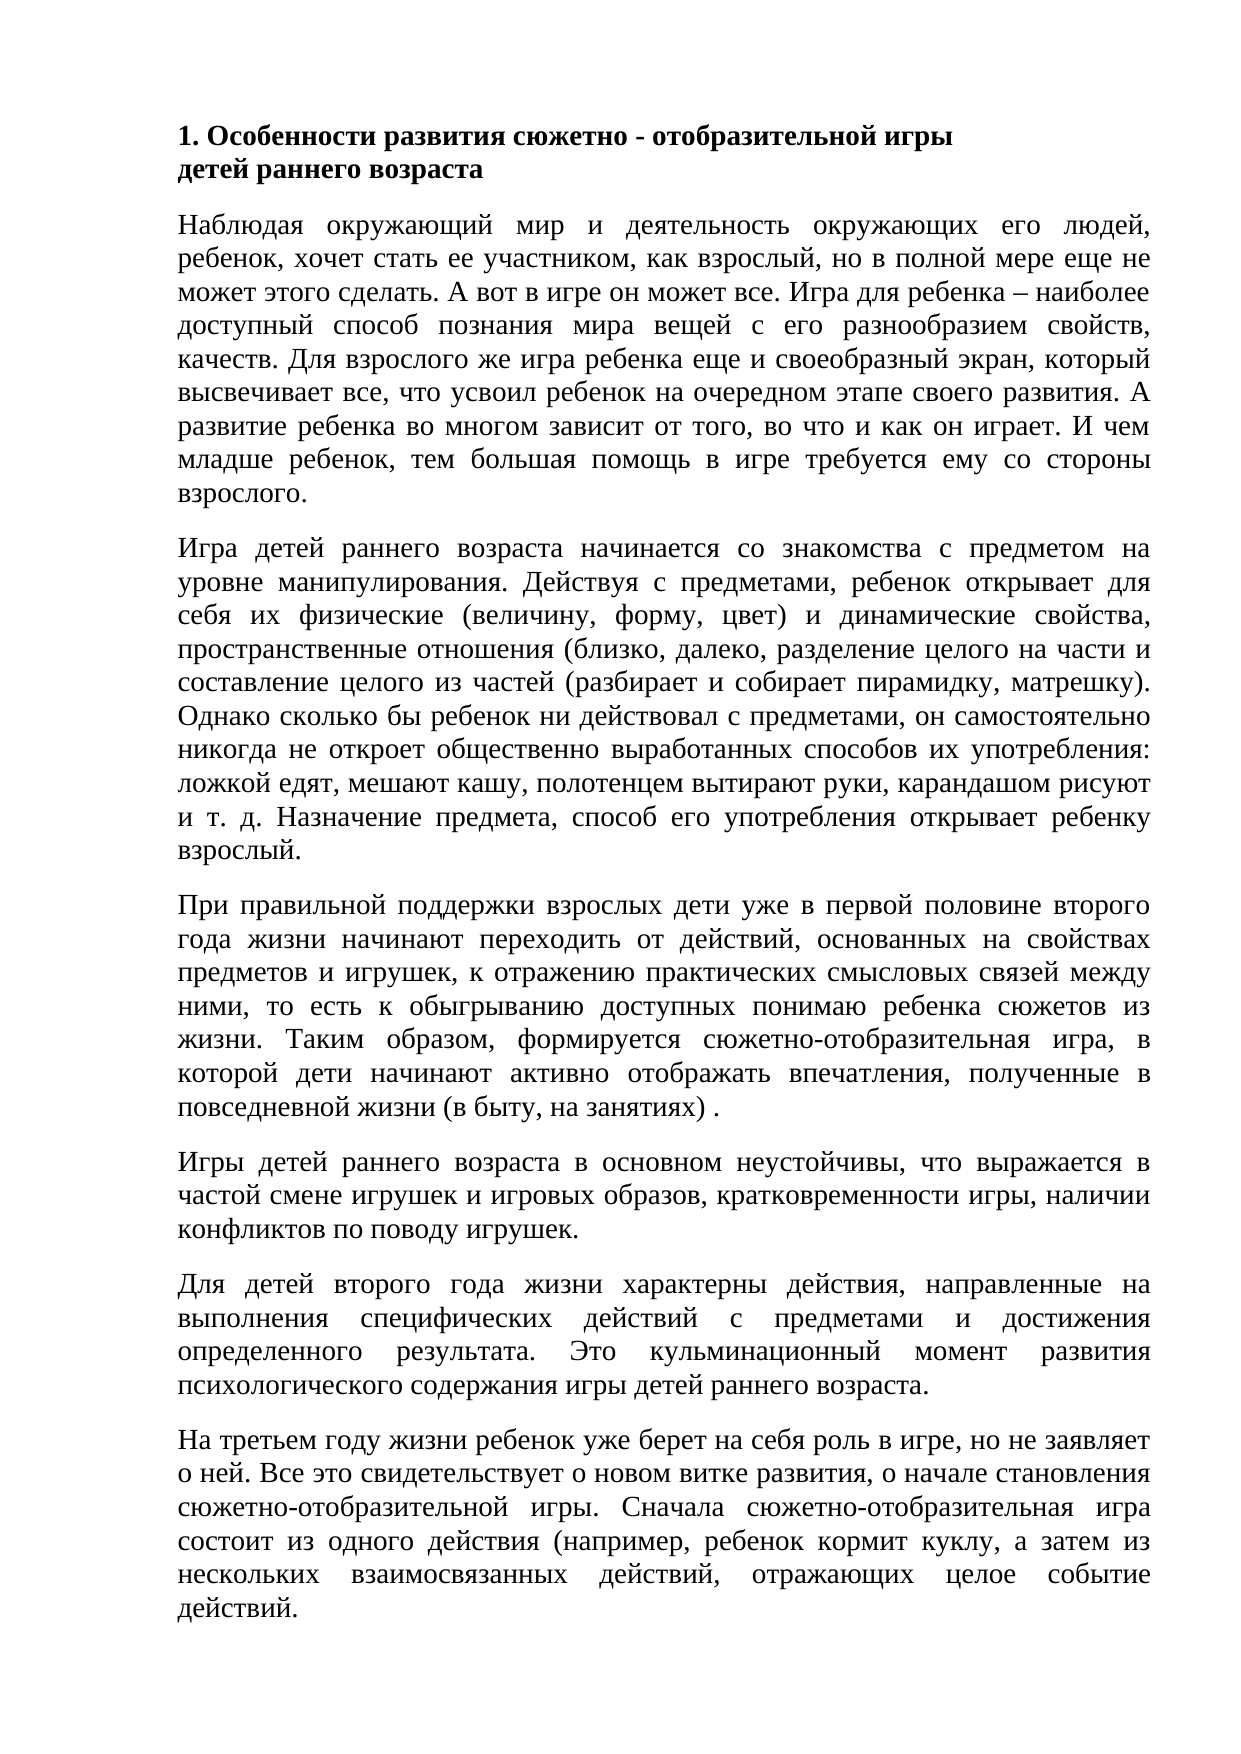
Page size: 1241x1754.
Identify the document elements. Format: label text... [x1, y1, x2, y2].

text Игра детей раннего возраста начинается со знакомства с предметом на уровне манипулирования. Действуя с предметами, ребенок открывает для себя их физические (величину, форму, цвет) и динамические свойства, пространственные отношения (близко, далеко, разделение целого на части и составление целого из частей (разбирает и собирает пирамидку, матрешку). Однако сколько бы ребенок ни действовал с предметами, он самостоятельно никогда не откроет общественно выработанных способов их употребления: ложкой едят, мешают кашу, полотенцем вытирают руки, карандашом рисуют и т. д. Назначение предмета, способ его употребления открывает ребенку взрослый. [177, 530, 1152, 866]
text Наблюдая окружающий мир и деятельность окружающих его людей, ребенок, хочет стать ее участником, как взрослый, но в полной мере еще не может этого сделать. А вот в игре он может все. Игра для ребенка – наиболее доступный способ познания мира вещей с его разнообразием свойств, качеств. Для взрослого же игра ребенка еще и своеобразный экран, который высвечивает все, что усвоил ребенок на очередном этапе своего развития. А развитие ребенка во многом зависит от того, во что и как он играет. И чем младше ребенок, тем большая помощь в игре требуется ему со стороны взрослого. [177, 207, 1152, 509]
text Для детей второго года жизни характерны действия, направленные на выполнения специфических действий с предметами и достижения определенного результата. Это кульминационный момент развития психологического содержания игры детей раннего возраста. [177, 1266, 1152, 1400]
text Игры детей раннего возраста в основном неустойчивы, что выражается в частой смене игрушек и игровых образов, кратковременности игры, наличии конфликтов по поводу игрушек. [177, 1144, 1152, 1244]
text 1. Особенности развития сюжетно - отобразительной игры [177, 118, 1152, 152]
text детей раннего возраста [177, 152, 1152, 185]
text При правильной поддержки взрослых дети уже в первой половине второго года жизни начинают переходить от действий, основанных на свойствах предметов и игрушек, к отражению практических смысловых связей между ними, то есть к обыгрыванию доступных понимаю ребенка сюжетов из жизни. Таким образом, формируется сюжетно-отобразительная игра, в которой дети начинают активно отображать впечатления, полученные в повседневной жизни (в быту, на занятиях) . [177, 887, 1152, 1122]
text На третьем году жизни ребенок уже берет на себя роль в игре, но не заявляет о ней. Все это свидетельствует о новом витке развития, о начале становления сюжетно-отобразительной игры. Сначала сюжетно-отобразительная игра состоит из одного действия (например, ребенок кормит куклу, а затем из нескольких взаимосвязанных действий, отражающих целое событие действий. [177, 1422, 1152, 1623]
